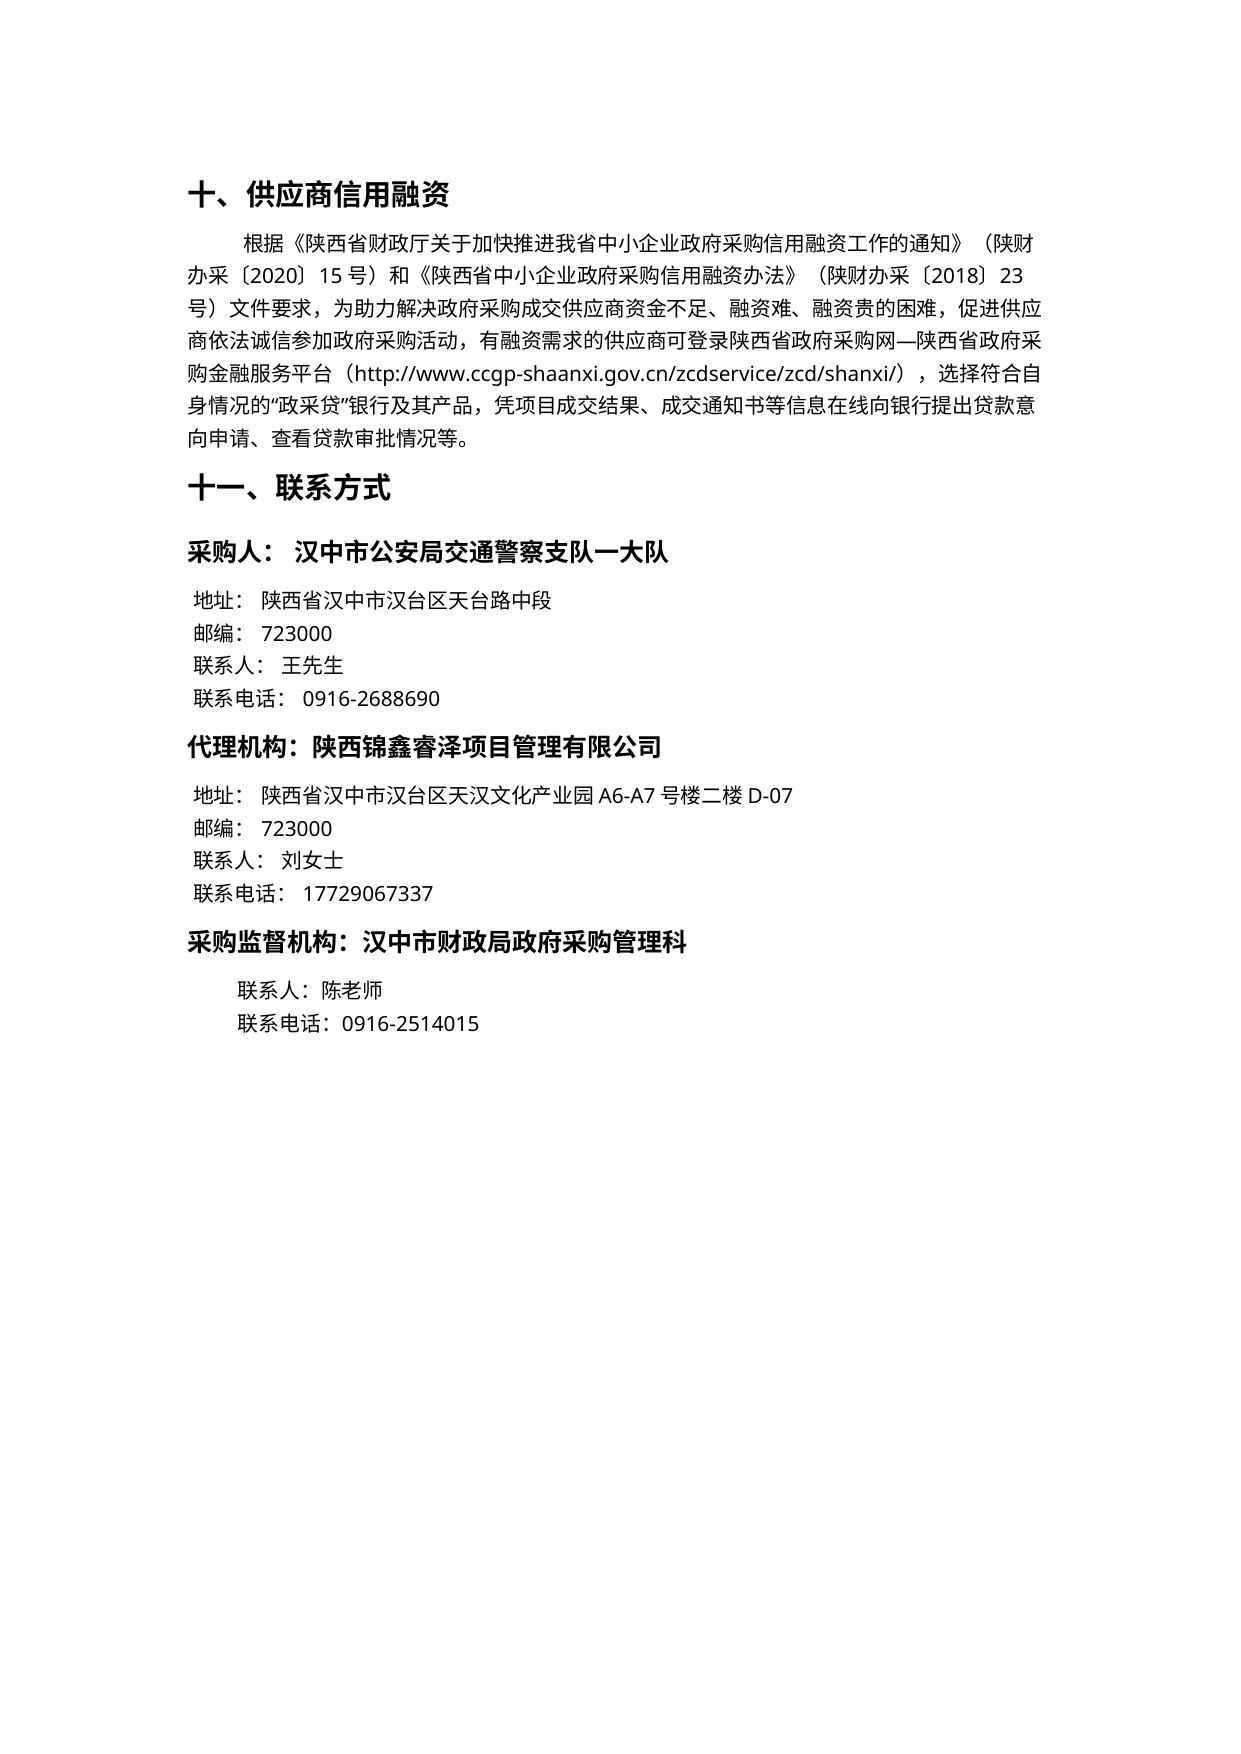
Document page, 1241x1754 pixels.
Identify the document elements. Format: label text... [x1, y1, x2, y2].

text 邮编： 723000 [187, 617, 1053, 649]
text 十、供应商信用融资 [187, 162, 1053, 227]
text 邮编： 723000 [187, 812, 1053, 844]
text 地址： 陕西省汉中市汉台区天台路中段 [187, 584, 1053, 617]
text 根据《陕西省财政厅关于加快推进我省中小企业政府采购信用融资工作的通知》（陕财办采〔2020〕15 号）和《陕西省中小企业政府采购信用融资办法》（陕财办采〔2018〕23 号）文件要求，为助力解决政府采购成交供应商资金不足、融资难、融资贵的困难，促进供应商依法诚信参加政府采购活动，有融资需求的供应商可登录陕西省政府采购网—陕西省政府采购金融服务平台（http://www.ccgp-shaanxi.gov.cn/zcdservice/zcd/shanxi/），选择符合自身情况的“政采贷”银行及其产品，凭项目成交结果、成交通知书等信息在线向银行提出贷款意向申请、查看贷款审批情况等。 [187, 227, 1053, 454]
text 采购监督机构：汉中市财政局政府采购管理科 [187, 909, 1053, 974]
text 联系人： 王先生 [187, 649, 1053, 682]
text 联系人： 刘女士 [187, 844, 1053, 877]
text 联系电话： 0916-2688690 [187, 682, 1053, 714]
text 联系电话：0916-2514015 [187, 1007, 1053, 1039]
text 地址： 陕西省汉中市汉台区天汉文化产业园A6-A7号楼二楼D-07 [187, 779, 1053, 812]
text 采购人： 汉中市公安局交通警察支队一大队 [187, 519, 1053, 584]
text 十一、联系方式 [187, 454, 1053, 519]
text 代理机构：陕西锦鑫睿泽项目管理有限公司 [187, 714, 1053, 779]
text 联系人：陈老师 [187, 974, 1053, 1007]
text 联系电话： 17729067337 [187, 877, 1053, 909]
